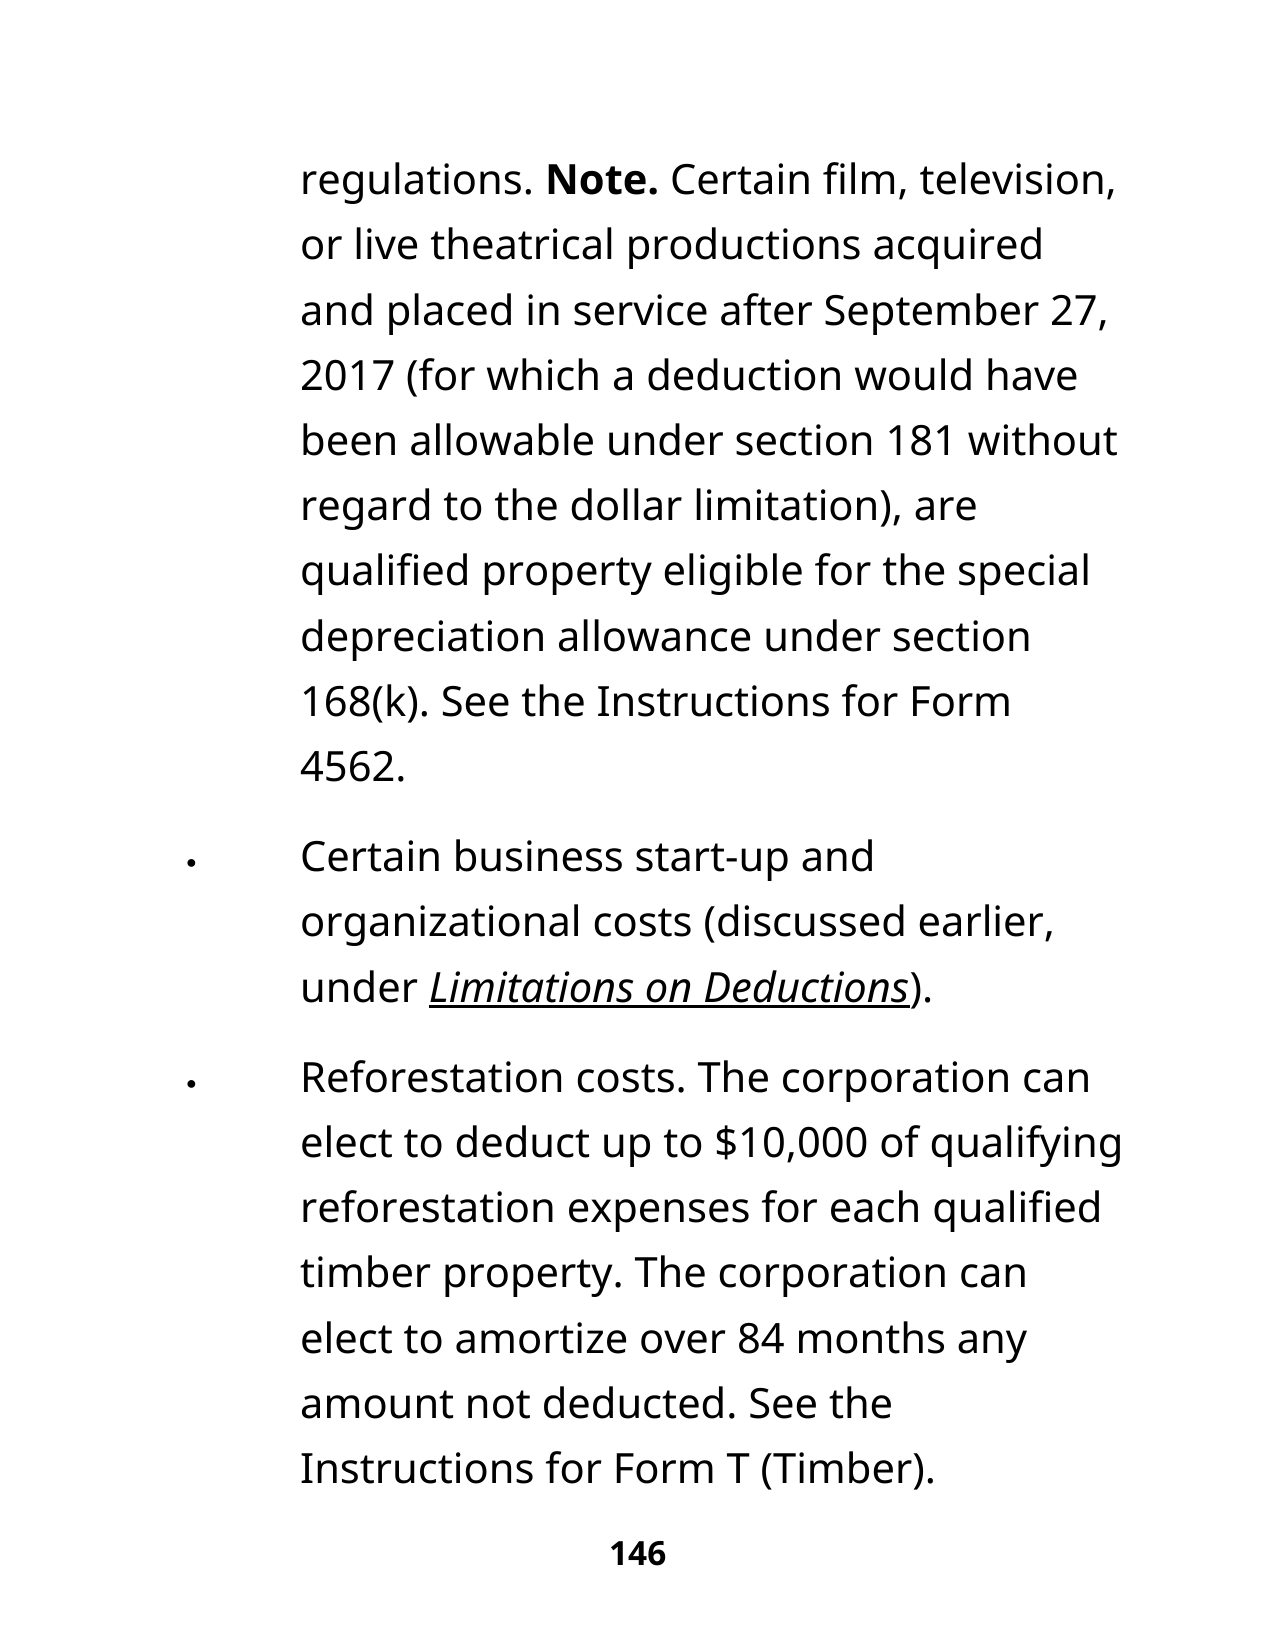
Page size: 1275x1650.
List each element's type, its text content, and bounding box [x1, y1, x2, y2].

text Reforestation costs. The corporation can elect to deduct up to $10,000 of qualifying reforestation expenses for each qualified timber property. The corporation can elect to amortize over 84 months any amount not deducted. See the Instructions for Form T (Timber). [187, 1048, 1125, 1496]
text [187, 150, 1125, 794]
text Certain business start-up and organizational costs (discussed earlier, under Limitations on Deductions). [187, 827, 1125, 1014]
